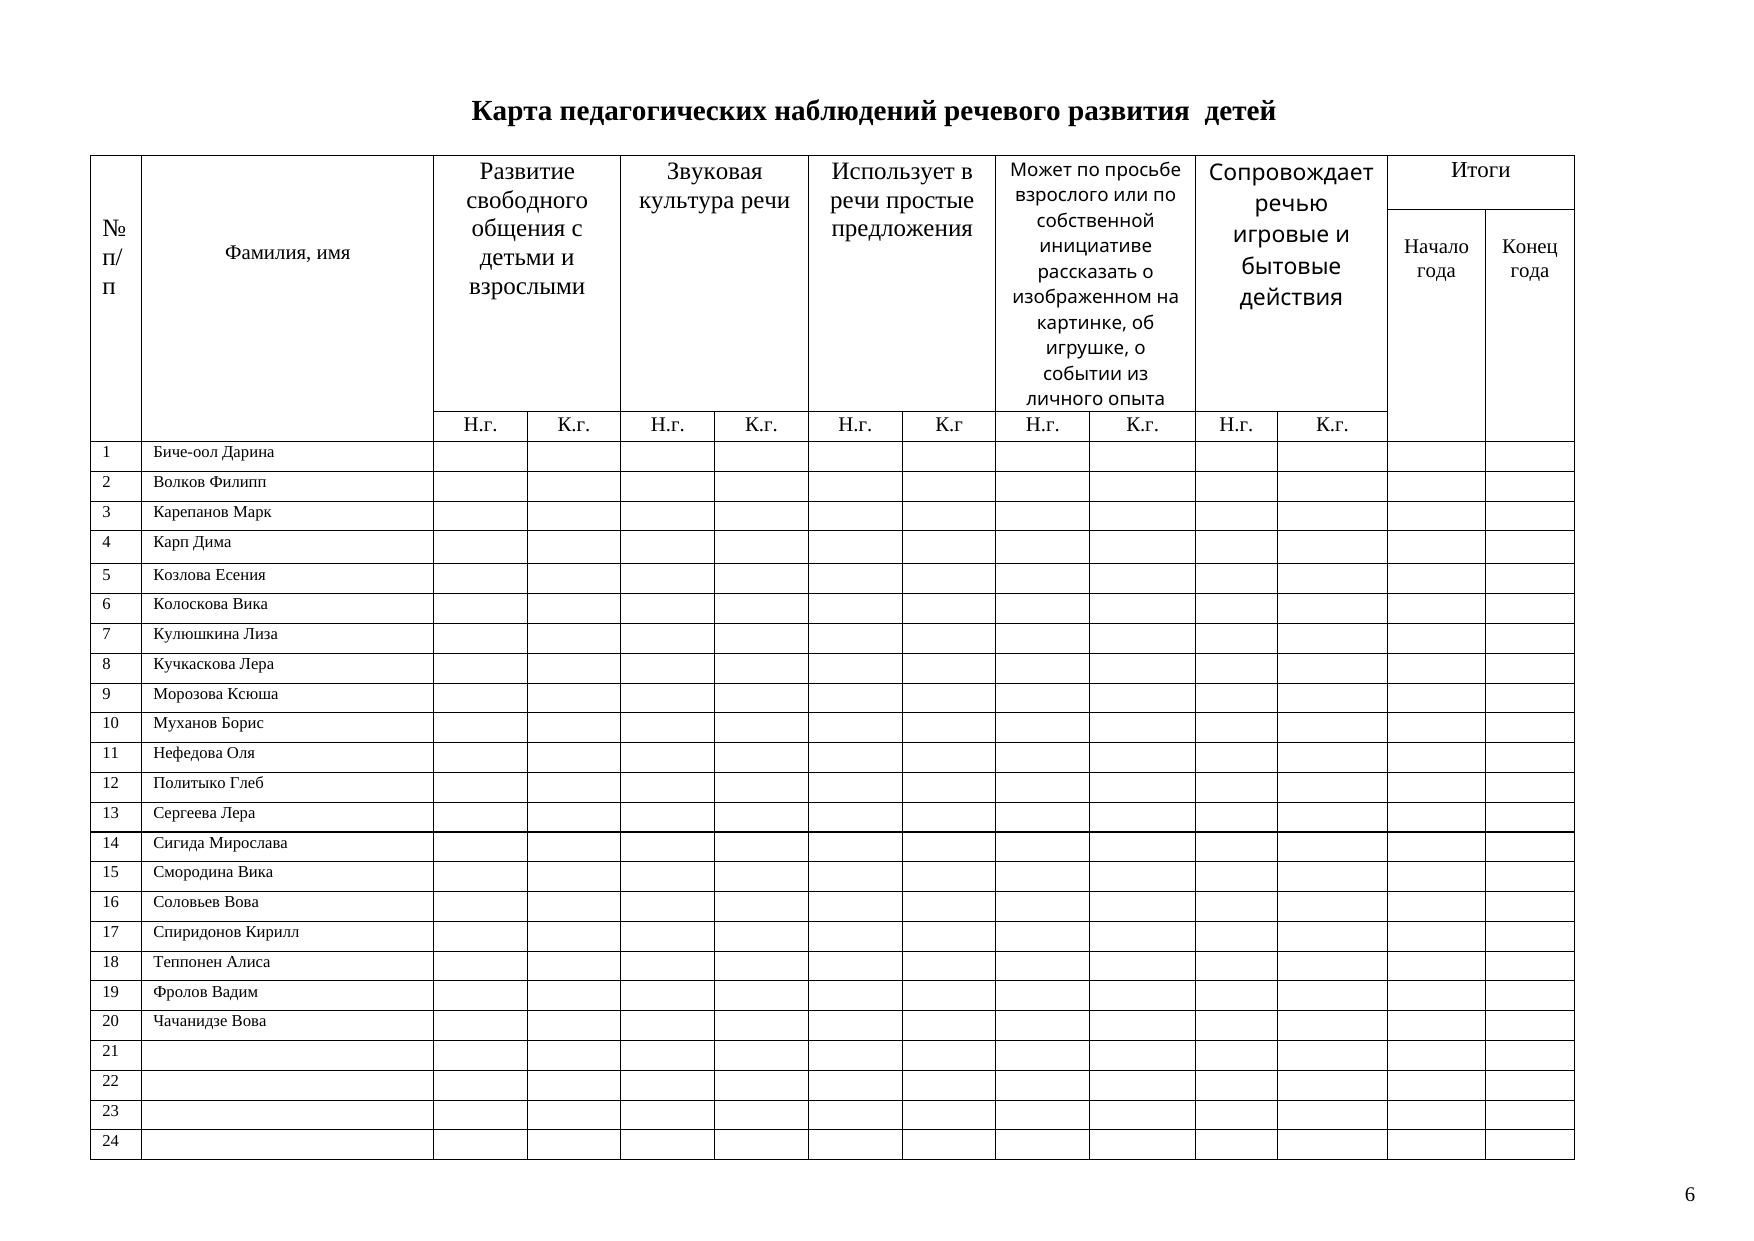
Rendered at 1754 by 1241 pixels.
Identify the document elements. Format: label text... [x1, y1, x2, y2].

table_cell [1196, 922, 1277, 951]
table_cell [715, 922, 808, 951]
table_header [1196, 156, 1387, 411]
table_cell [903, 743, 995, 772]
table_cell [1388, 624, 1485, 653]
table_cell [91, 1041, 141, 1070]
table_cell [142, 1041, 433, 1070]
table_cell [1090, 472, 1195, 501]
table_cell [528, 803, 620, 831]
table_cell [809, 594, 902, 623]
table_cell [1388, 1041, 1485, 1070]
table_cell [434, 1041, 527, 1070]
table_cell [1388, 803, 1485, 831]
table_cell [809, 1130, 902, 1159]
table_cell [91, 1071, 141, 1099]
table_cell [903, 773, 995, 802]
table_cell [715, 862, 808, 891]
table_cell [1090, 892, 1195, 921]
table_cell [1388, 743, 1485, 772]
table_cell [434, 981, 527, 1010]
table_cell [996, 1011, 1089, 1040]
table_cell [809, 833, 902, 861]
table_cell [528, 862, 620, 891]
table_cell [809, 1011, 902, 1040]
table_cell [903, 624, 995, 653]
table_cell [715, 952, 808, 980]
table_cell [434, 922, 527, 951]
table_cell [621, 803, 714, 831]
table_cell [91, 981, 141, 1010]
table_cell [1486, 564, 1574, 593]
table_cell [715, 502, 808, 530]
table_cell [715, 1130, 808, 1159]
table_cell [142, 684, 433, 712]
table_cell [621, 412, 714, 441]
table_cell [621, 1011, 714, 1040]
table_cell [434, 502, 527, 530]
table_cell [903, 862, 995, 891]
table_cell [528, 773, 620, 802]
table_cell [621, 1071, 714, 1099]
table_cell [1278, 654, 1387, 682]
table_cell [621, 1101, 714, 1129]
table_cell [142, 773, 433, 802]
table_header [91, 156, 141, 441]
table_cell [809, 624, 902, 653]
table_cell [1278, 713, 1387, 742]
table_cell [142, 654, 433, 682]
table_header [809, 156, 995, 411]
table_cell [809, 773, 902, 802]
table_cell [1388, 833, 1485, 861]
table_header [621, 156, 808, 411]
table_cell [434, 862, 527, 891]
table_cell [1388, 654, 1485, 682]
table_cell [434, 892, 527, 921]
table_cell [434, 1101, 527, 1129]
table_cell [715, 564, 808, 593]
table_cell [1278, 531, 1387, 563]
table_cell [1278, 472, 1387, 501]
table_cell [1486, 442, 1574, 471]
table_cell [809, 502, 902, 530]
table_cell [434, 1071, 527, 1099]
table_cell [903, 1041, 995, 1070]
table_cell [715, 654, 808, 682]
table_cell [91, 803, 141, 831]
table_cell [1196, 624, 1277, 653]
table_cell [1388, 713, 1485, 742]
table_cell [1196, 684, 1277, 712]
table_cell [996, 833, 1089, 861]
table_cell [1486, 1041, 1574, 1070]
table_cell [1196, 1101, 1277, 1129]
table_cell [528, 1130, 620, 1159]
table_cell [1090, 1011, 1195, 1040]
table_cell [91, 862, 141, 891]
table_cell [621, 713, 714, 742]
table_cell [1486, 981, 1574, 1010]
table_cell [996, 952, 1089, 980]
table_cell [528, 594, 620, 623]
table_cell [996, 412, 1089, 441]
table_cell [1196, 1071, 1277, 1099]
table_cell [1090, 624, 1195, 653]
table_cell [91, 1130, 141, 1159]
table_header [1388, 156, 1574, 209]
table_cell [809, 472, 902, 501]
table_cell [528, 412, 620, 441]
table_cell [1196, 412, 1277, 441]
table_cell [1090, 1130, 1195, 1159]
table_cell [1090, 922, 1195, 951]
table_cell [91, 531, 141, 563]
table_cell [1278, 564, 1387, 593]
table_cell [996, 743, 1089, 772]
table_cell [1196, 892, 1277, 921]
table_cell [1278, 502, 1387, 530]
text Карта педагогических наблюдений речевого развития детей [53, 93, 1695, 126]
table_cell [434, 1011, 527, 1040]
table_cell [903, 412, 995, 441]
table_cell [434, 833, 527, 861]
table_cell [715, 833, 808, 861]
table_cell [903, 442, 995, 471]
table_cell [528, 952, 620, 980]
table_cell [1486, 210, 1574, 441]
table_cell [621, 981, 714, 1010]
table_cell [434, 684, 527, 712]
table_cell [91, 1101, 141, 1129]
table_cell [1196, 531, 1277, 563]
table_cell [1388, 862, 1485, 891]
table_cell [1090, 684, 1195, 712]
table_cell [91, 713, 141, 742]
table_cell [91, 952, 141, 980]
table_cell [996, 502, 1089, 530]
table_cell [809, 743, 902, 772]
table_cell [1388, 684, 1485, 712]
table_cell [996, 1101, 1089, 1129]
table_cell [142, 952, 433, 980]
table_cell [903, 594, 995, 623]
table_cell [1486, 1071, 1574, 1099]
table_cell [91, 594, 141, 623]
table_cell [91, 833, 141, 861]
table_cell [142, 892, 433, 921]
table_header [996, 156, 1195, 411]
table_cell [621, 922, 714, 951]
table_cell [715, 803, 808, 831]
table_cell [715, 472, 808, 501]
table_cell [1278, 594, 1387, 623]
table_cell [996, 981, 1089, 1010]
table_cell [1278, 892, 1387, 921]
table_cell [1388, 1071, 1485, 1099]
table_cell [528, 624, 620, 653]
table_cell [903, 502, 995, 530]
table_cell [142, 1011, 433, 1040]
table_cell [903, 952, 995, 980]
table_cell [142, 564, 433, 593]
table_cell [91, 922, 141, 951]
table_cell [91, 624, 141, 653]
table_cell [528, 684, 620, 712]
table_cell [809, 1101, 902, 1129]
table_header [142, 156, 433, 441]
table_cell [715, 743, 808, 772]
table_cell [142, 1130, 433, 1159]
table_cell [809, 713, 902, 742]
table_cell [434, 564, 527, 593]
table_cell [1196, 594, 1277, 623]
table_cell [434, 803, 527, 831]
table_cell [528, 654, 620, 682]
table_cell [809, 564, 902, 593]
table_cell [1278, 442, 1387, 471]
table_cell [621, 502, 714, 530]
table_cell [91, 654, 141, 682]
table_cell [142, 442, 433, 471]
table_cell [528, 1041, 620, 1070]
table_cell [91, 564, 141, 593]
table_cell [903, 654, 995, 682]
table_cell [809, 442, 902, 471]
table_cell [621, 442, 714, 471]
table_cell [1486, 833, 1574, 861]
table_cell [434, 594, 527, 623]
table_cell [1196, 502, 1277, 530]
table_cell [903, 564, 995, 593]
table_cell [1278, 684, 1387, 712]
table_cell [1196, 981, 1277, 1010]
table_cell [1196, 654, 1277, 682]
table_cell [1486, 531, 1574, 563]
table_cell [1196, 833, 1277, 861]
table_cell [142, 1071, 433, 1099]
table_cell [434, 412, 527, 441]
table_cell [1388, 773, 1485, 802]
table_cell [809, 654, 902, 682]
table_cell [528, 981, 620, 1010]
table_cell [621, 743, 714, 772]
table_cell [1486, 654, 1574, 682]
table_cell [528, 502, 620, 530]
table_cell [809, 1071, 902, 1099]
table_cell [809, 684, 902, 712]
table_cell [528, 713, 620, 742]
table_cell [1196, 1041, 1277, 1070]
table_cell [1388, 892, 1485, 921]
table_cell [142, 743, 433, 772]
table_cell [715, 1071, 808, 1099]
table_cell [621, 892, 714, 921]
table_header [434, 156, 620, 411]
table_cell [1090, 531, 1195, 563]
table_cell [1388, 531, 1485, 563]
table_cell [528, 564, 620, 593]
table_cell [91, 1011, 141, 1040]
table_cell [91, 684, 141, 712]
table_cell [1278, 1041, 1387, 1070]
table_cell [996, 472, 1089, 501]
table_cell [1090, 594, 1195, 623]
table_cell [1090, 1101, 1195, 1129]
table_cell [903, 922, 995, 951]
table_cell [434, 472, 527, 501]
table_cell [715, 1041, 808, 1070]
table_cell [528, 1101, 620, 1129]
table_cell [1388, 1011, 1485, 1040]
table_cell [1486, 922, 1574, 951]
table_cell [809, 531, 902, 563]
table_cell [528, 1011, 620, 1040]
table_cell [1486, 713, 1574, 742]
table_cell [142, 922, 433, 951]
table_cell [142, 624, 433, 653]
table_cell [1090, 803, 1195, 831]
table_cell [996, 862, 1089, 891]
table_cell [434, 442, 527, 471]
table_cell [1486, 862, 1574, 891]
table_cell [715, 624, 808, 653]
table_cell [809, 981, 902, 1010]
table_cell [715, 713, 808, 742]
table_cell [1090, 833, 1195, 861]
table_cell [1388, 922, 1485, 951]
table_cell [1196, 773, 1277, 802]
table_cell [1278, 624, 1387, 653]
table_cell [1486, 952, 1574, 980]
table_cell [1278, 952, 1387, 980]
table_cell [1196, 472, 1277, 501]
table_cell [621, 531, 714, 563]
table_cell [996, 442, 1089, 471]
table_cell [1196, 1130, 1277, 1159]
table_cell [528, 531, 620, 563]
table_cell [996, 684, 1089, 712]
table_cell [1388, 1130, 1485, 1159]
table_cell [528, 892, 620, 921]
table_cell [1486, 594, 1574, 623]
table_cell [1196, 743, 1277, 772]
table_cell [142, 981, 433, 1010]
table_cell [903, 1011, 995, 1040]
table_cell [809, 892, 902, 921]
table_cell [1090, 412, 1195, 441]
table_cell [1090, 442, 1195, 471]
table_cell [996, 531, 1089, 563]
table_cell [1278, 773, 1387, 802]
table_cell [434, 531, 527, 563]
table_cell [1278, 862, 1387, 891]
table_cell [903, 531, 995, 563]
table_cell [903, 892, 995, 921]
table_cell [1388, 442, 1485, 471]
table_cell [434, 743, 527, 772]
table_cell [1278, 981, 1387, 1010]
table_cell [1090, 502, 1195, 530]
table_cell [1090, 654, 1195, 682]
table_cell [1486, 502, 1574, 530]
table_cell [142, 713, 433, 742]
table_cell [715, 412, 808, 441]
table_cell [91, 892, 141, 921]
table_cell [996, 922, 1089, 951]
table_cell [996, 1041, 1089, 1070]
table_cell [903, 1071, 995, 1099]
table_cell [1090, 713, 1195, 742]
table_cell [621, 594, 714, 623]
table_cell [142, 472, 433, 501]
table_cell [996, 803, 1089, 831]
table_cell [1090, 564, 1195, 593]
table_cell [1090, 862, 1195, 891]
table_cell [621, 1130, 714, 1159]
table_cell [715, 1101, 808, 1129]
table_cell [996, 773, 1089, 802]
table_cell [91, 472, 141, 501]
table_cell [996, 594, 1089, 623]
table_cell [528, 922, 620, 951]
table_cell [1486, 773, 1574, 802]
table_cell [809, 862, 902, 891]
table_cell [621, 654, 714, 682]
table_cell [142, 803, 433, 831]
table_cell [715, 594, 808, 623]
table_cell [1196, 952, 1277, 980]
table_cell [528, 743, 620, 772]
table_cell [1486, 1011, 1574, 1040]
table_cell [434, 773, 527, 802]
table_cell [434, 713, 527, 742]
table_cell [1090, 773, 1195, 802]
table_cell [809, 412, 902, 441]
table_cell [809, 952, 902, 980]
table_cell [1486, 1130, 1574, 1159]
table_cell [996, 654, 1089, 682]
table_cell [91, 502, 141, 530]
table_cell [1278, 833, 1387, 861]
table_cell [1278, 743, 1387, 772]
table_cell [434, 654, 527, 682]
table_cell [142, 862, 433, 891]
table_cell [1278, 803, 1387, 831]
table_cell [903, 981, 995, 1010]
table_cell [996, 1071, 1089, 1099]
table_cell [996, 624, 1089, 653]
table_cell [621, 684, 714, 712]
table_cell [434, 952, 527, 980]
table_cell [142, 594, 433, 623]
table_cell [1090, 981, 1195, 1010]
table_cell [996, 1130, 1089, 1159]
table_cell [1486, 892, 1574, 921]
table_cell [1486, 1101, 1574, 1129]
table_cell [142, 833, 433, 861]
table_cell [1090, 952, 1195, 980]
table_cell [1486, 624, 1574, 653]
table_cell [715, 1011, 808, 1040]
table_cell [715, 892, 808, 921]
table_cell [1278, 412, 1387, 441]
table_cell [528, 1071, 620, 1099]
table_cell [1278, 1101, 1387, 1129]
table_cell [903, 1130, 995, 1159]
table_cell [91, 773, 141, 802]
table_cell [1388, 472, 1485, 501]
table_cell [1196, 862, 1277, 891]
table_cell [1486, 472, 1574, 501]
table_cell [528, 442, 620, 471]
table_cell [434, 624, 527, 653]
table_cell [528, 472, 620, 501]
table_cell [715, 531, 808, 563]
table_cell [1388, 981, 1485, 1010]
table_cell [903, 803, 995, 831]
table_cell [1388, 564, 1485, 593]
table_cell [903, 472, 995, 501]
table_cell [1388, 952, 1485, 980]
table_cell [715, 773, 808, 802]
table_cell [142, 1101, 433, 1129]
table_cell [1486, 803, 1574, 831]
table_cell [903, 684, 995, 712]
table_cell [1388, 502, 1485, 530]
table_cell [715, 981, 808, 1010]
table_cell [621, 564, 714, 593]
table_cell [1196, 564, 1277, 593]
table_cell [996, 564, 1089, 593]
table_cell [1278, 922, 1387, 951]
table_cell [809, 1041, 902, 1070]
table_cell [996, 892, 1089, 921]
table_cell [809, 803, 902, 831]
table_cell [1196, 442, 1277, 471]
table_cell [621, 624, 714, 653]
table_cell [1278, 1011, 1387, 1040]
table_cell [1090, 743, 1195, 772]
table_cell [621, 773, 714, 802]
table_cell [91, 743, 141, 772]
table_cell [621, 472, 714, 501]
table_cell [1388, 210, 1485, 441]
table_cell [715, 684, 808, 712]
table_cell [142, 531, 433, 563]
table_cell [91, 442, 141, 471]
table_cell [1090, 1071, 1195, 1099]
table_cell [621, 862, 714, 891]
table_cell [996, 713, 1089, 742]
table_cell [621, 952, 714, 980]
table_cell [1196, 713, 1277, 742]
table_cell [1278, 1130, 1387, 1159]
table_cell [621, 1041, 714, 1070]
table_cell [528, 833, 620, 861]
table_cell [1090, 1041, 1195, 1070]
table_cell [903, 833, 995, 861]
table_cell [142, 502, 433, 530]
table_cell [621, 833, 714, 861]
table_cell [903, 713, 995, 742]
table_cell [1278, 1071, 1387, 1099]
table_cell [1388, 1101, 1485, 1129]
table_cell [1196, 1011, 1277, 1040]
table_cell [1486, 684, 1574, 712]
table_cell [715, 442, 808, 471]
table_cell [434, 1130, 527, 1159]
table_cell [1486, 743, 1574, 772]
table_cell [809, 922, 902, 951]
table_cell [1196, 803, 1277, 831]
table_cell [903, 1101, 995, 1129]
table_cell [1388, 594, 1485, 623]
